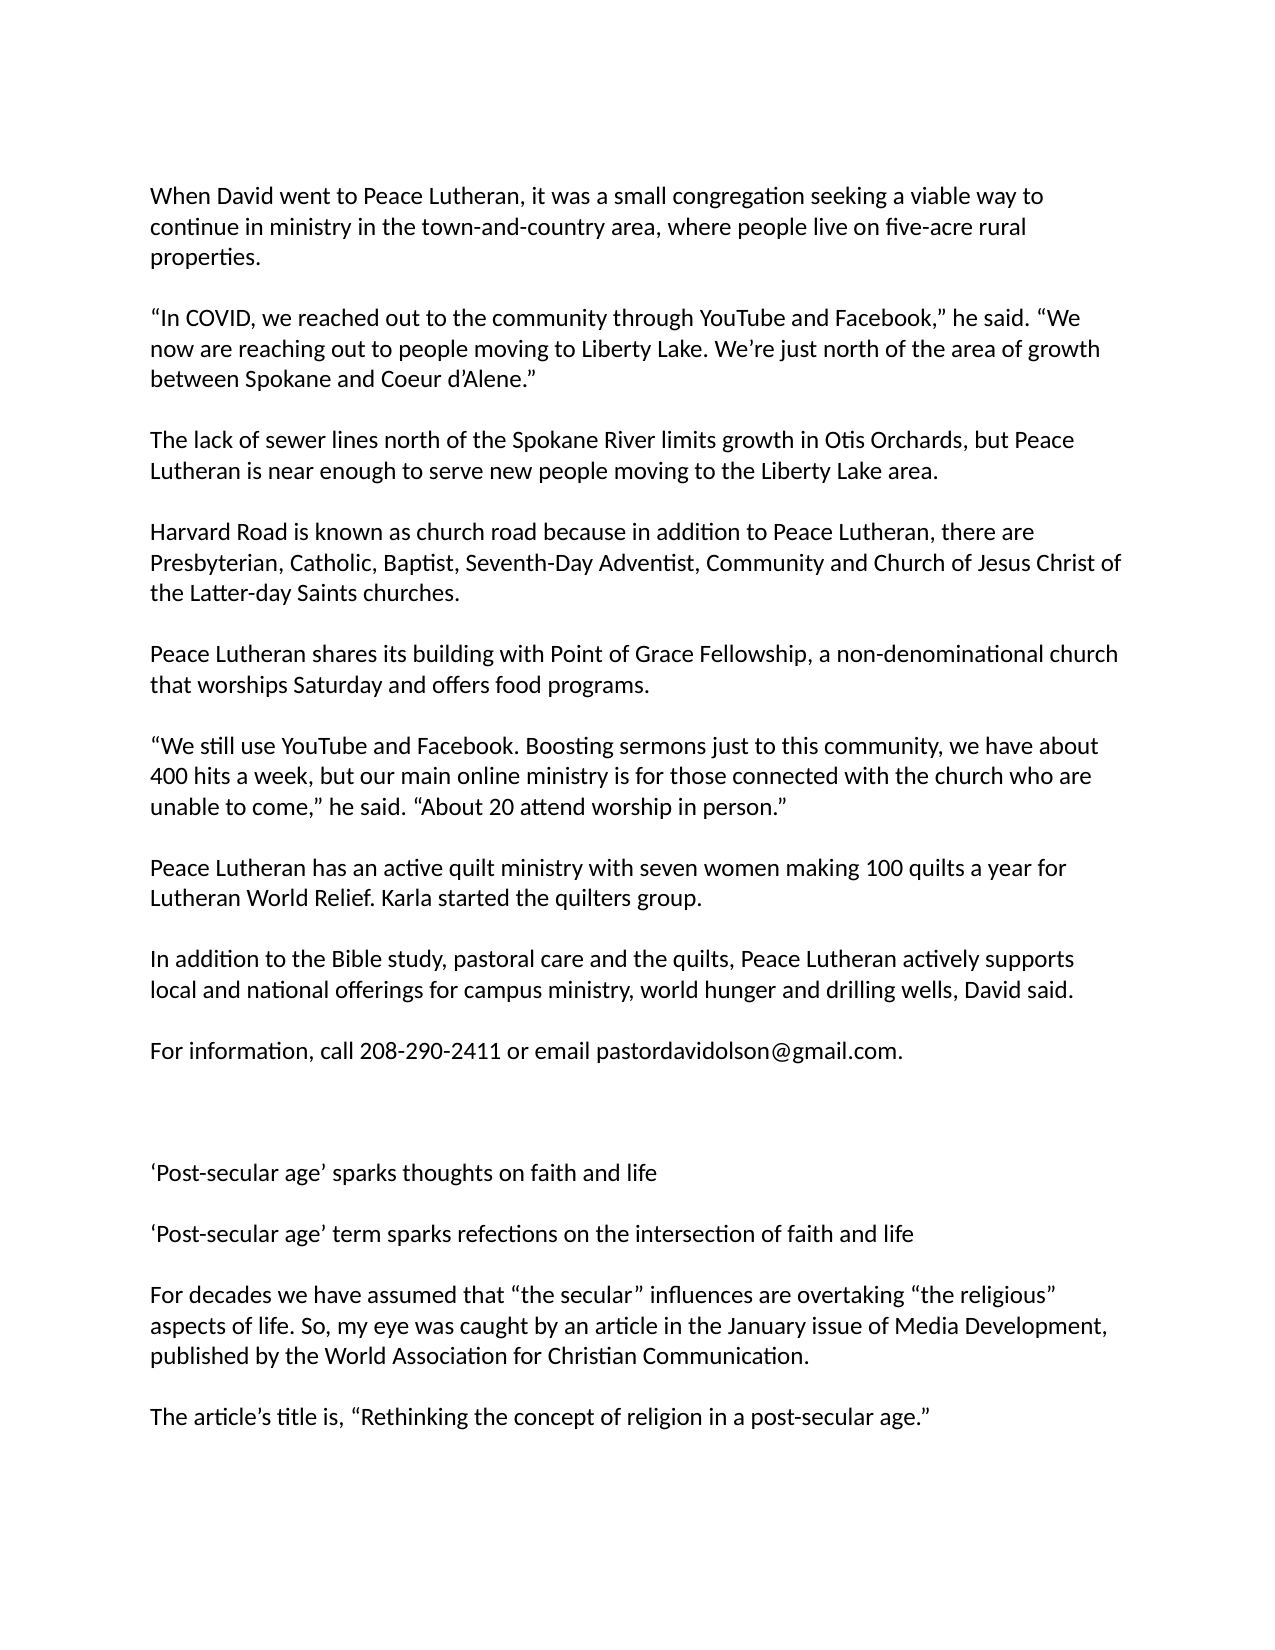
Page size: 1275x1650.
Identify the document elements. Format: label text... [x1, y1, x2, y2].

text “In COVID, we reached out to the community through YouTube and Facebook,” he said. “We now are reaching out to people moving to Liberty Lake. We’re just north of the area of growth between Spokane and Coeur d’Alene.” [150, 303, 1125, 394]
text Peace Lutheran shares its building with Point of Grace Fellowship, a non-denominational church that worships Saturday and offers food programs. [150, 638, 1125, 699]
text “We still use YouTube and Facebook. Boosting sermons just to this community, we have about 400 hits a week, but our main online ministry is for those connected with the church who are unable to come,” he said. “About 20 attend worship in person.” [150, 730, 1125, 821]
text ‘Post-secular age’ sparks thoughts on faith and life [150, 1157, 1125, 1188]
text For decades we have assumed that “the secular” influences are overtaking “the religious” aspects of life. So, my eye was caught by an article in the January issue of Media Development, published by the World Association for Christian Communication. [150, 1279, 1125, 1371]
text The lack of sewer lines north of the Spokane River limits growth in Otis Orchards, but Peace Lutheran is near enough to serve new people moving to the Liberty Lake area. [150, 425, 1125, 486]
text Peace Lutheran has an active quilt ministry with seven women making 100 quilts a year for Lutheran World Relief. Karla started the quilters group. [150, 852, 1125, 913]
text ‘Post-secular age’ term sparks refections on the intersection of faith and life [150, 1218, 1125, 1249]
text For information, call 208-290-2411 or email pastordavidolson@gmail.com. [150, 1035, 1125, 1066]
text When David went to Peace Lutheran, it was a small congregation seeking a viable way to continue in ministry in the town-and-country area, where people live on five-acre rural properties. [150, 181, 1125, 272]
text The article’s title is, “Rethinking the concept of religion in a post-secular age.” [150, 1401, 1125, 1432]
text In addition to the Bible study, pastoral care and the quilts, Peace Lutheran actively supports local and national offerings for campus ministry, world hunger and drilling wells, David said. [150, 943, 1125, 1004]
text Harvard Road is known as church road because in addition to Peace Lutheran, there are Presbyterian, Catholic, Baptist, Seventh-Day Adventist, Community and Church of Jesus Christ of the Latter-day Saints churches. [150, 516, 1125, 608]
